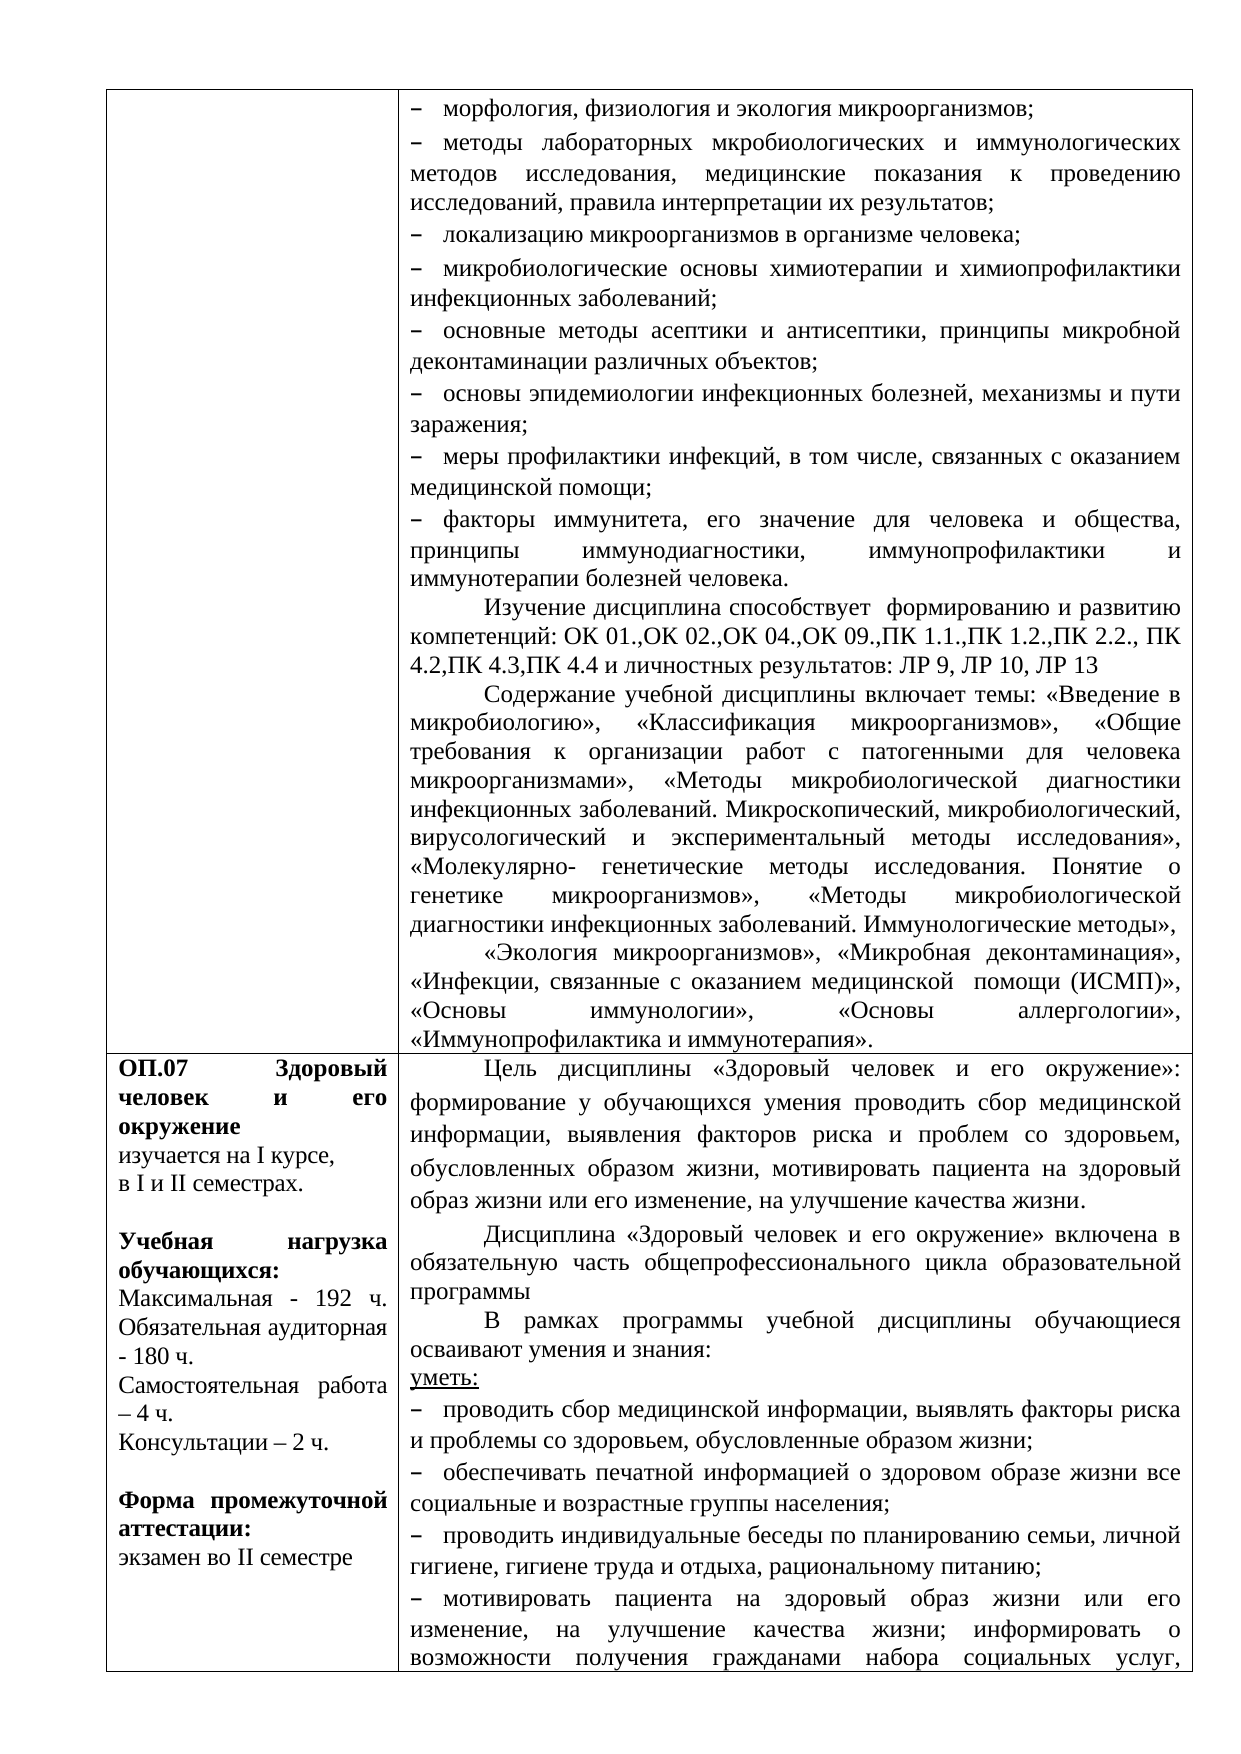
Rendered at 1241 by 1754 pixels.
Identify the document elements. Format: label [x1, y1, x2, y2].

table_cell [107, 90, 398, 1052]
table_cell [107, 1054, 398, 1671]
table_cell [399, 90, 1192, 1052]
table_cell [399, 1054, 1192, 1671]
